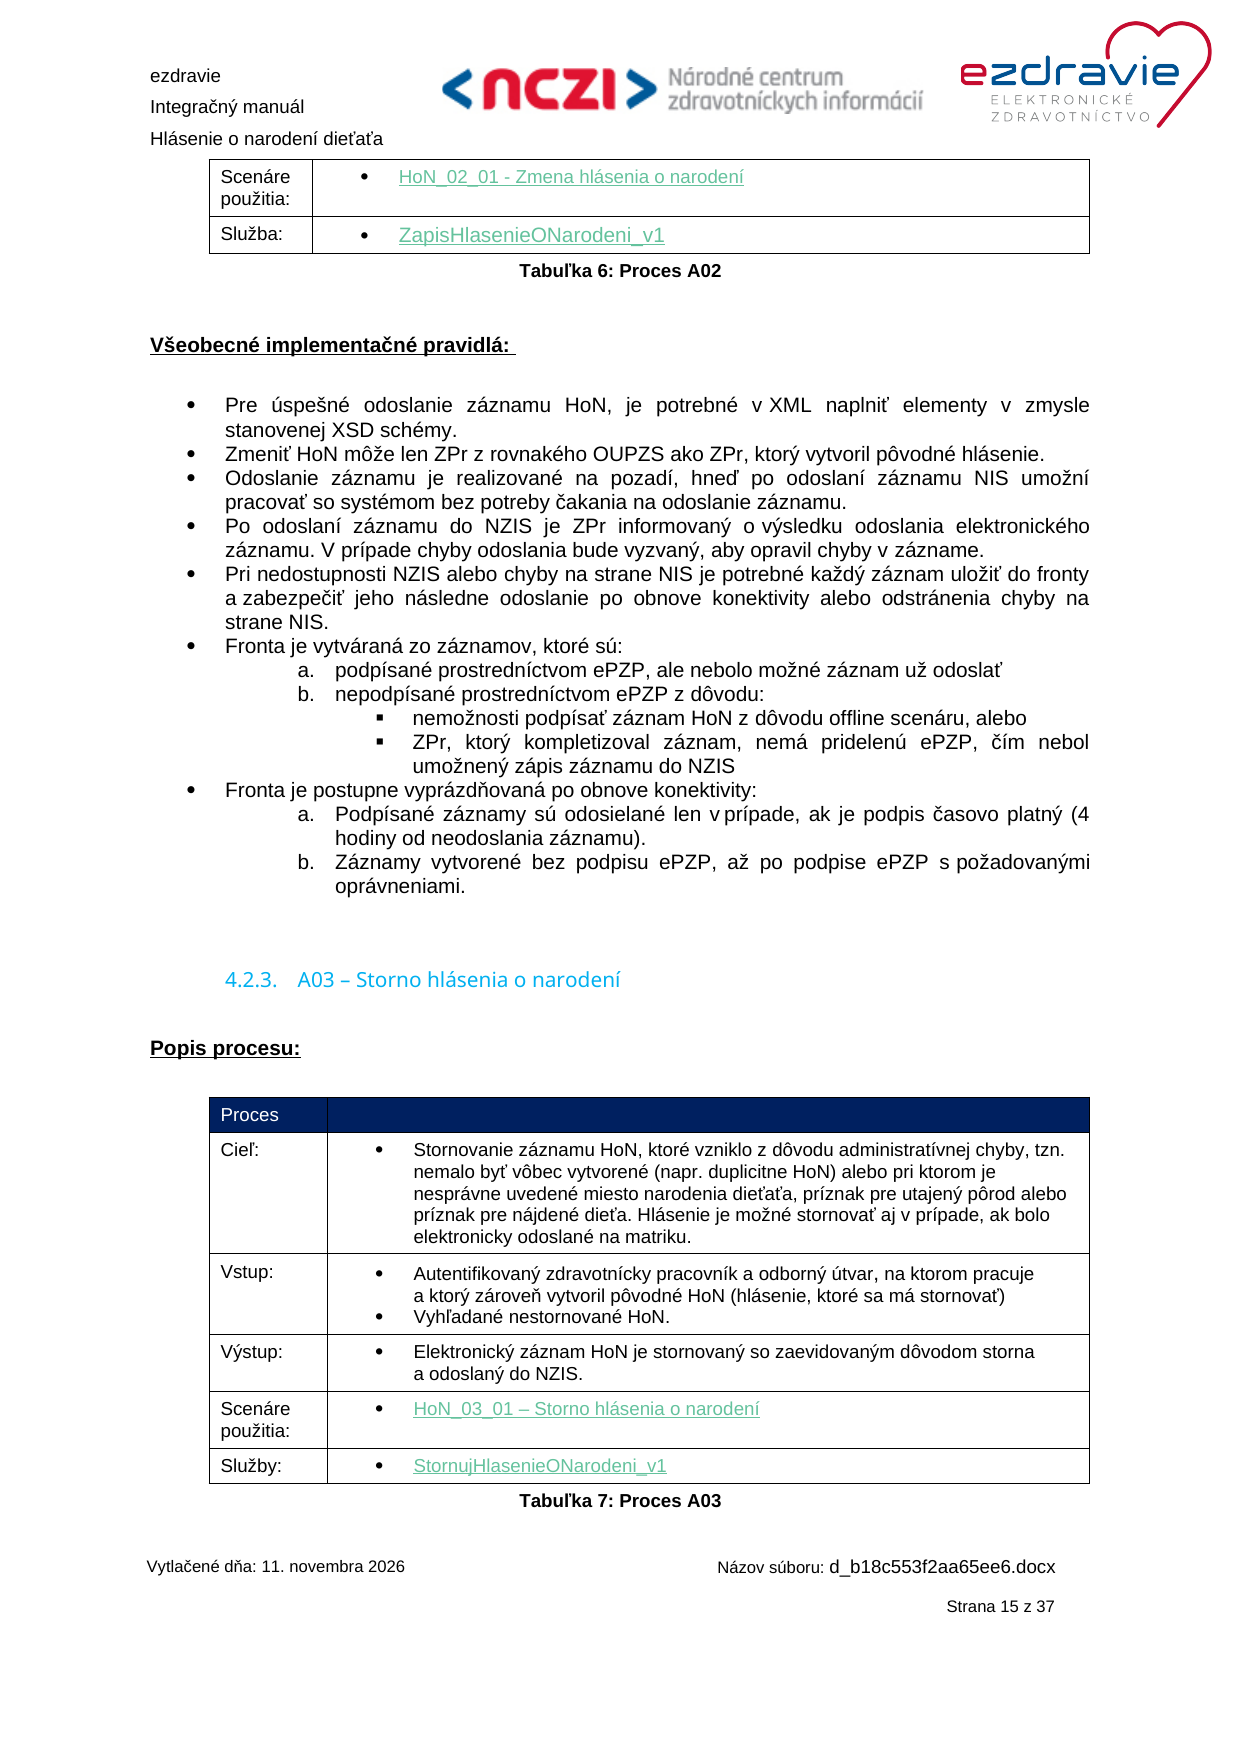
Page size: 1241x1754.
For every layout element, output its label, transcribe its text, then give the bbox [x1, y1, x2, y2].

table_cell Cieľ: [210, 1133, 327, 1253]
subtitle A03 – Storno hlásenia o narodení [225, 965, 1090, 993]
table_cell Scenáre použitia: [210, 160, 312, 216]
list Odoslanie záznamu je realizované na pozadí, hneď po odoslaní záznamu NIS umožní pracovať so systémom bez potreby čakania na odoslanie záznamu. [187, 465, 1090, 513]
list Podpísané záznamy sú odosielané len v prípade, ak je podpis časovo platný (4 hodiny od neodoslania záznamu). [297, 802, 1090, 849]
table_cell Elektronický záznam HoN je stornovaný so zaevidovaným dôvodom storna a odoslaný do NZIS. [328, 1335, 1089, 1391]
text Tabuľka 6: Proces A02 [150, 260, 1090, 282]
table_cell StornujHlasenieONarodeni_v1 [328, 1449, 1089, 1483]
table_header [328, 1098, 1089, 1132]
text Popis procesu: [150, 1036, 1090, 1060]
table_cell Služba: [210, 217, 312, 253]
list Pri nedostupnosti NZIS alebo chyby na strane NIS je potrebné každý záznam uložiť do fronty a zabezpečiť jeho následne odoslanie po obnove konektivity alebo odstránenia chyby na strane NIS. [187, 561, 1090, 633]
list Po odoslaní záznamu do NZIS je ZPr informovaný o výsledku odoslania elektronického záznamu. V prípade chyby odoslania bude vyzvaný, aby opravil chyby v zázname. [187, 513, 1090, 561]
list nemožnosti podpísať záznam HoN z dôvodu offline scenáru, alebo [375, 705, 1090, 729]
table_cell HoN_03_01 – Storno hlásenia o narodení [328, 1392, 1089, 1447]
picture [961, 21, 1212, 128]
list Zmeniť HoN môže len ZPr z rovnakého OUPZS ako ZPr, ktorý vytvoril pôvodné hlásenie. [187, 441, 1090, 465]
table_cell Scenáre použitia: [210, 1392, 327, 1447]
list nepodpísané prostredníctvom ePZP z dôvodu: [297, 681, 1090, 705]
table_cell Vstup: [210, 1254, 327, 1334]
list ZPr, ktorý kompletizoval záznam, nemá pridelenú ePZP, čím nebol umožnený zápis záznamu do NZIS [375, 729, 1090, 777]
list Pre úspešné odoslanie záznamu HoN, je potrebné v XML naplniť elementy v zmysle stanovenej XSD schémy. [187, 393, 1090, 441]
table_cell Služby: [210, 1449, 327, 1483]
list podpísané prostredníctvom ePZP, ale nebolo možné záznam už odoslať [297, 657, 1090, 681]
text Tabuľka 7: Proces A03 [150, 1490, 1090, 1511]
table_cell HoN_02_01 - Zmena hlásenia o narodení [313, 160, 1089, 216]
list Fronta je vytváraná zo záznamov, ktoré sú: [187, 633, 1090, 657]
text Všeobecné implementačné pravidlá: [150, 333, 1090, 357]
table_cell ZapisHlasenieONarodeni_v1 [313, 217, 1089, 253]
table_cell Autentifikovaný zdravotnícky pracovník a odborný útvar, na ktorom pracuje a ktorý zároveň vytvoril pôvodné HoN (hlásenie, ktoré sa má stornovať) Vyhľadané nestornované HoN. [328, 1254, 1089, 1334]
list Fronta je postupne vyprázdňovaná po obnove konektivity: [187, 777, 1090, 802]
table_header Proces [210, 1098, 327, 1132]
list Záznamy vytvorené bez podpisu ePZP, až po podpise ePZP s požadovanými oprávneniami. [297, 849, 1090, 897]
table_cell Stornovanie záznamu HoN, ktoré vzniklo z dôvodu administratívnej chyby, tzn. nemalo byť vôbec vytvorené (napr. duplicitne HoN) alebo pri ktorom je nesprávne uvedené miesto narodenia dieťaťa, príznak pre utajený pôrod alebo príznak pre nájdené dieťa. Hlásenie je možné stornovať aj v prípade, ak bolo elektronicky odoslané na matriku. [328, 1133, 1089, 1253]
table_cell Výstup: [210, 1335, 327, 1391]
picture [442, 67, 924, 114]
